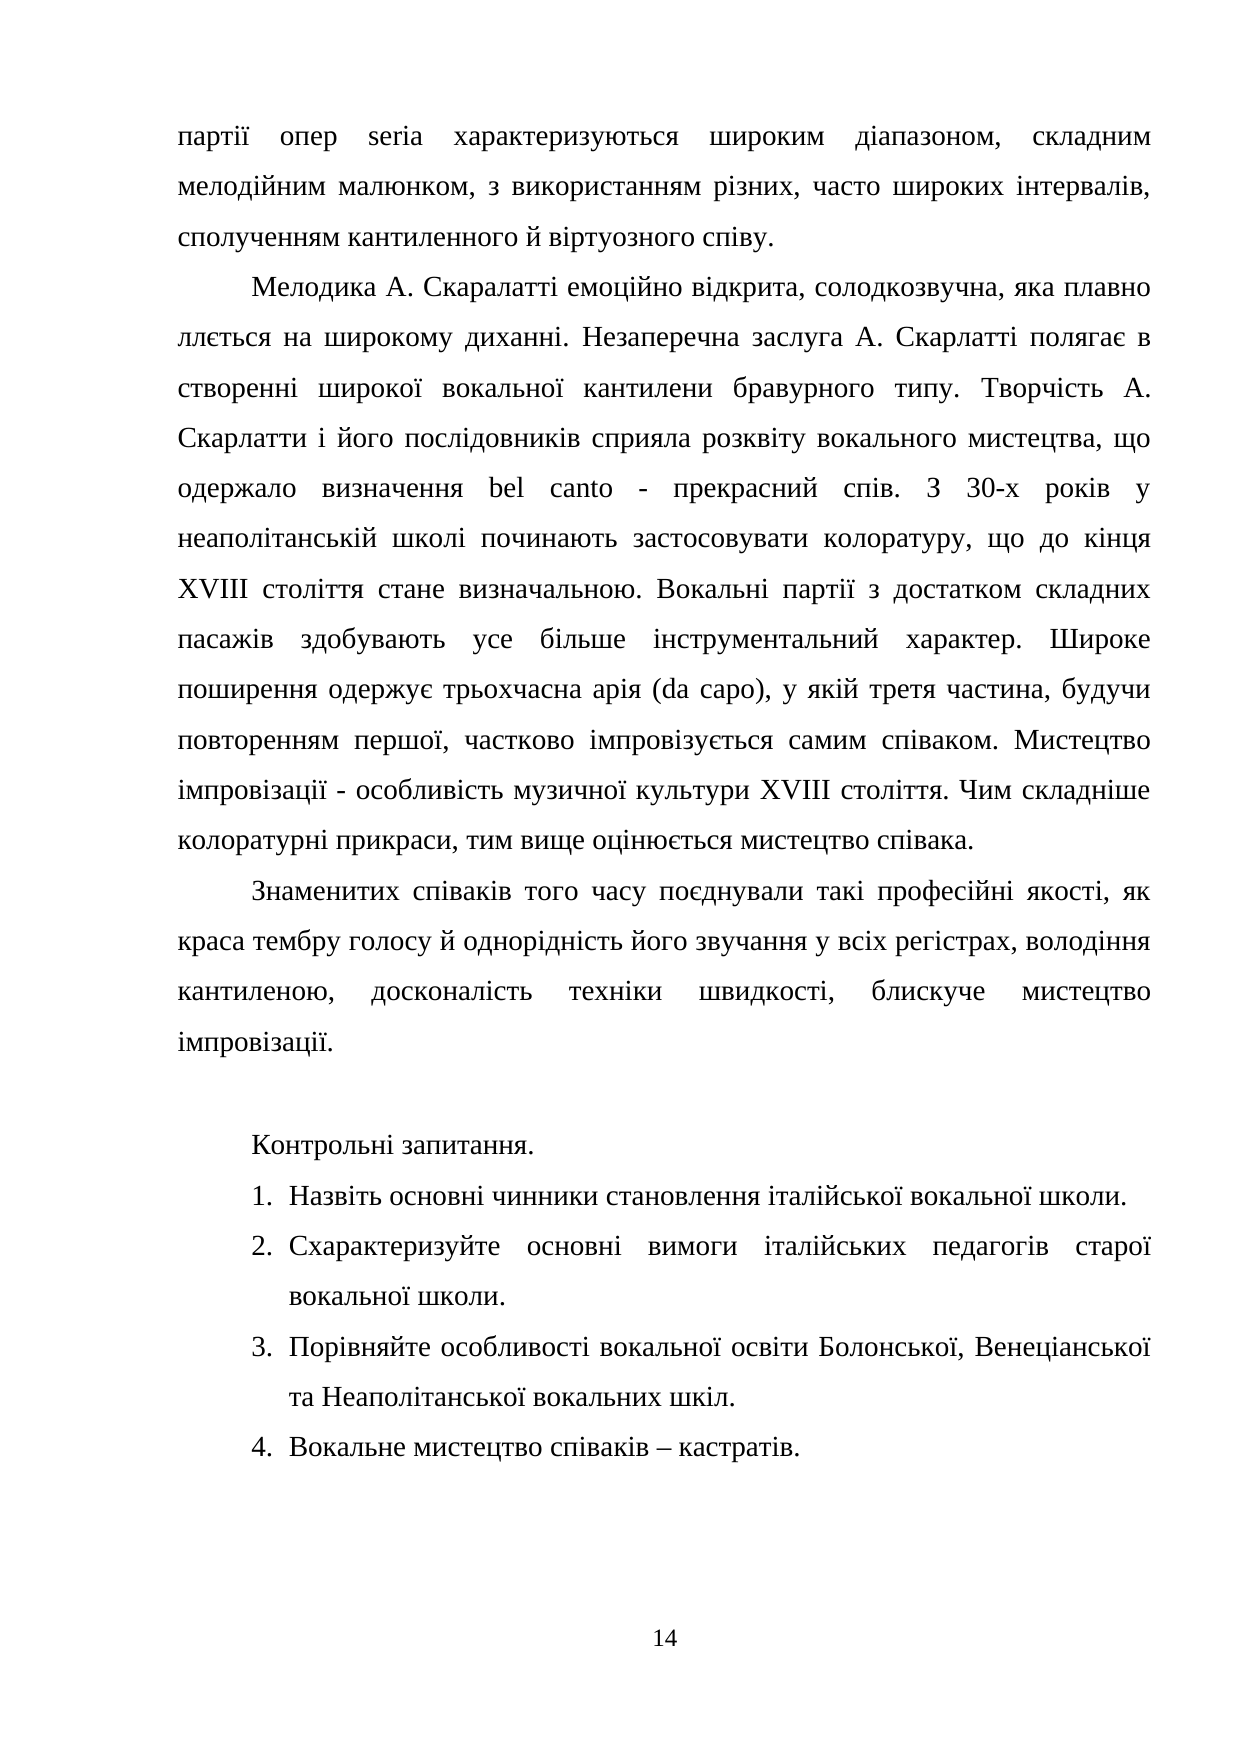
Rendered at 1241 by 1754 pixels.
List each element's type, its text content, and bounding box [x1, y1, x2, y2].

text Знаменитих співаків того часу поєднували такі професійні якості, як краса тембру голосу й однорідність його звучання у всіх регістрах, володіння кантиленою, досконалість техніки швидкості, блискуче мистецтво імпровізації. [177, 873, 1152, 1057]
text Контрольні запитання. [177, 1127, 1152, 1161]
list Схарактеризуйте основні вимоги італійських педагогів старої вокальної школи. [251, 1228, 1152, 1312]
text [177, 118, 1152, 252]
text Мелодика А. Скаралатті емоційно відкрита, солодкозвучна, яка плавно ллється на широкому диханні. Незаперечна заслуга А. Скарлатті полягає в створенні широкої вокальної кантилени бравурного типу. Творчість А. Скарлатти і його послідовників сприяла розквіту вокального мистецтва, що одержало визначення bel canto - прекрасний спів. З 30-х років у неаполітанській школі починають застосовувати колоратуру, що до кінця XVIII століття стане визначальною. Вокальні партії з достатком складних пасажів здобувають усе більше інструментальний характер. Широке поширення одержує трьохчасна арія (da саро), у якій третя частина, будучи повторенням першої, частково імпровізується самим співаком. Мистецтво імпровізації - особливість музичної культури XVIII століття. Чим складніше колоратурні прикраси, тим вище оцінюється мистецтво співака. [177, 269, 1152, 856]
list Назвіть основні чинники становлення італійської вокальної школи. [251, 1178, 1152, 1211]
list Вокальне мистецтво співаків – кастратів. [251, 1429, 1152, 1463]
list Порівняйте особливості вокальної освіти Болонської, Венеціанської та Неаполітанської вокальних шкіл. [251, 1329, 1152, 1413]
